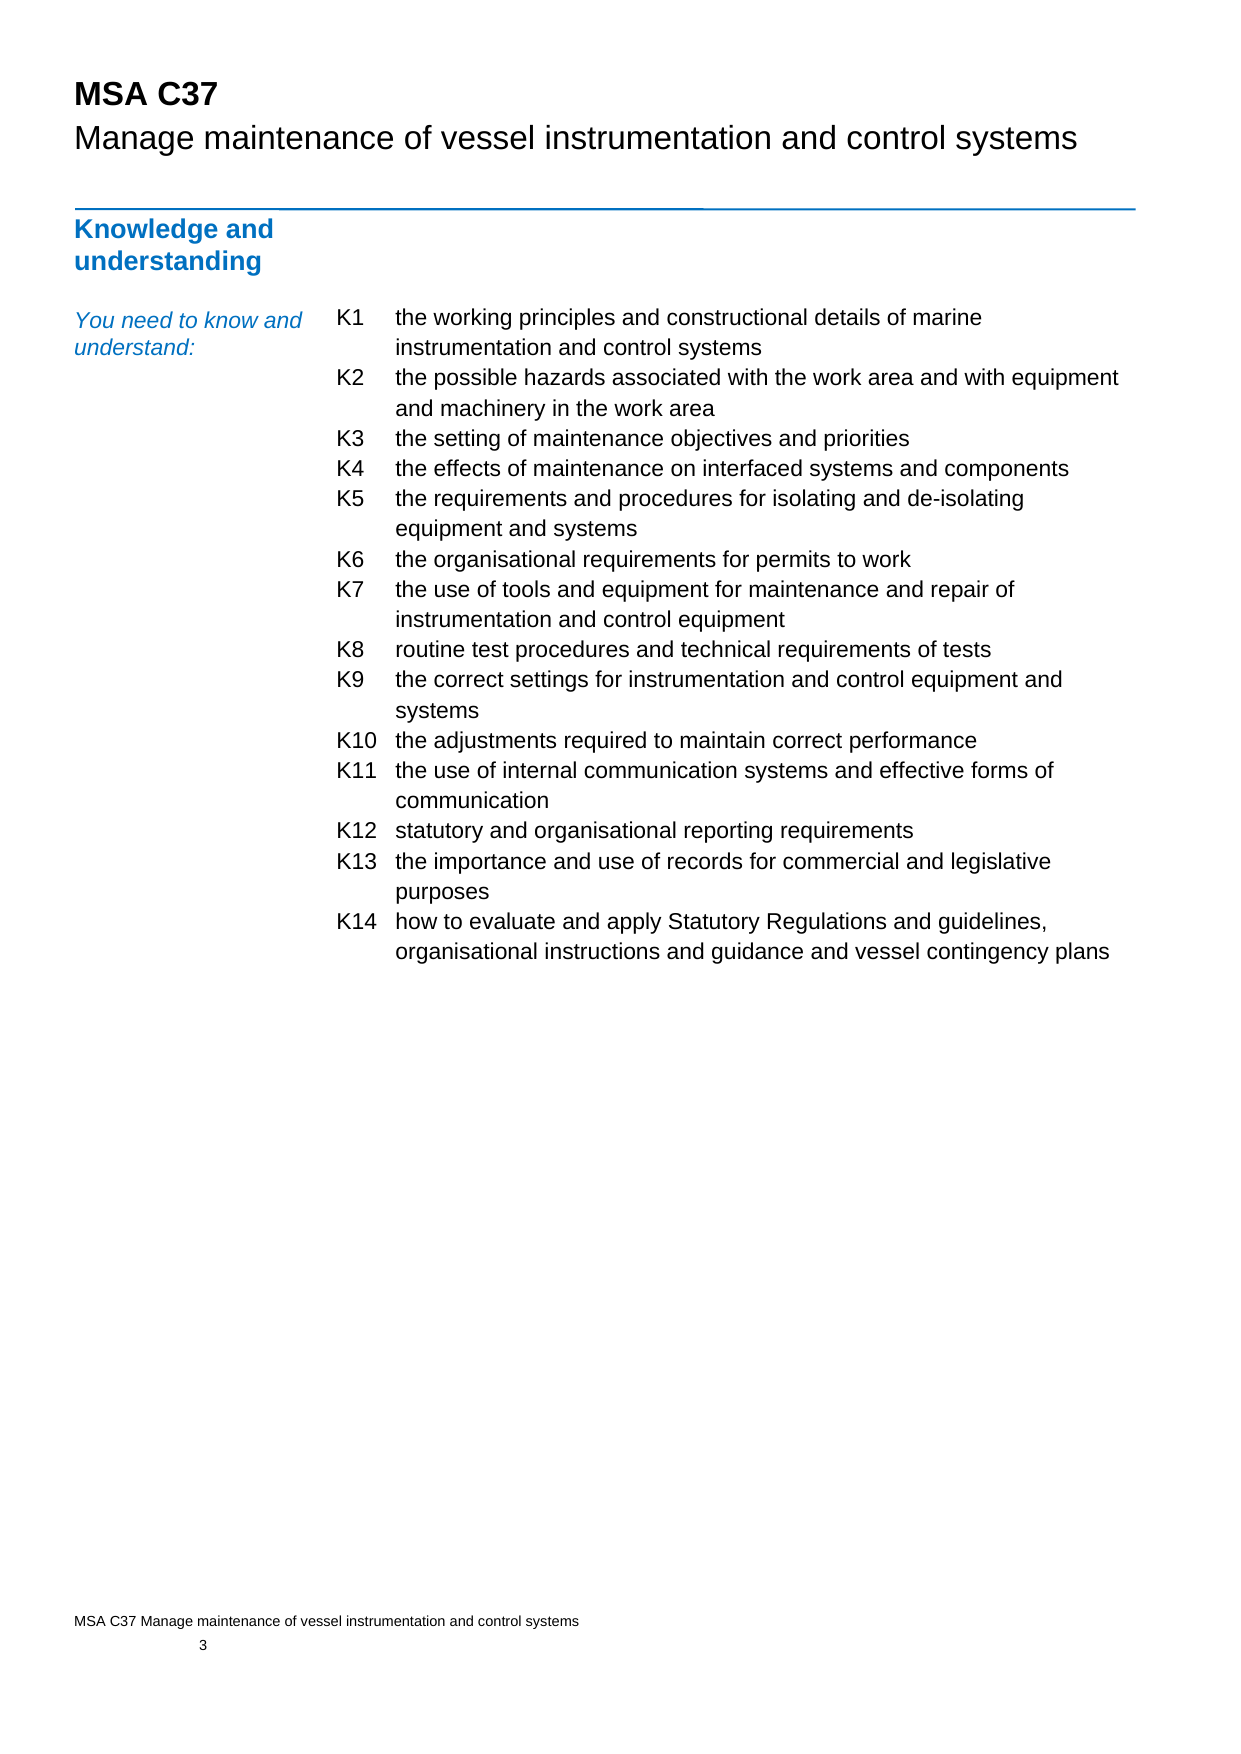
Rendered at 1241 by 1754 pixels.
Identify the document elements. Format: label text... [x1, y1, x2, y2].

table_header the working principles and constructional details of marine instrumentation and control systems the possible hazards associated with the work area and with equipment and machinery in the work area the setting of maintenance objectives and priorities the effects of maintenance on interfaced systems and components the requirements and procedures for isolating and de-isolating equipment and systems the organisational requirements for permits to work the use of tools and equipment for maintenance and repair of instrumentation and control equipment routine test procedures and technical requirements of tests the correct settings for instrumentation and control equipment and systems the adjustments required to maintain correct performance the use of internal communication systems and effective forms of communication statutory and organisational reporting requirements the importance and use of records for commercial and legislative purposes how to evaluate and apply Statutory Regulations and guidelines, organisational instructions and guidance and vessel contingency plans [325, 213, 1148, 999]
table_header [63, 213, 325, 999]
